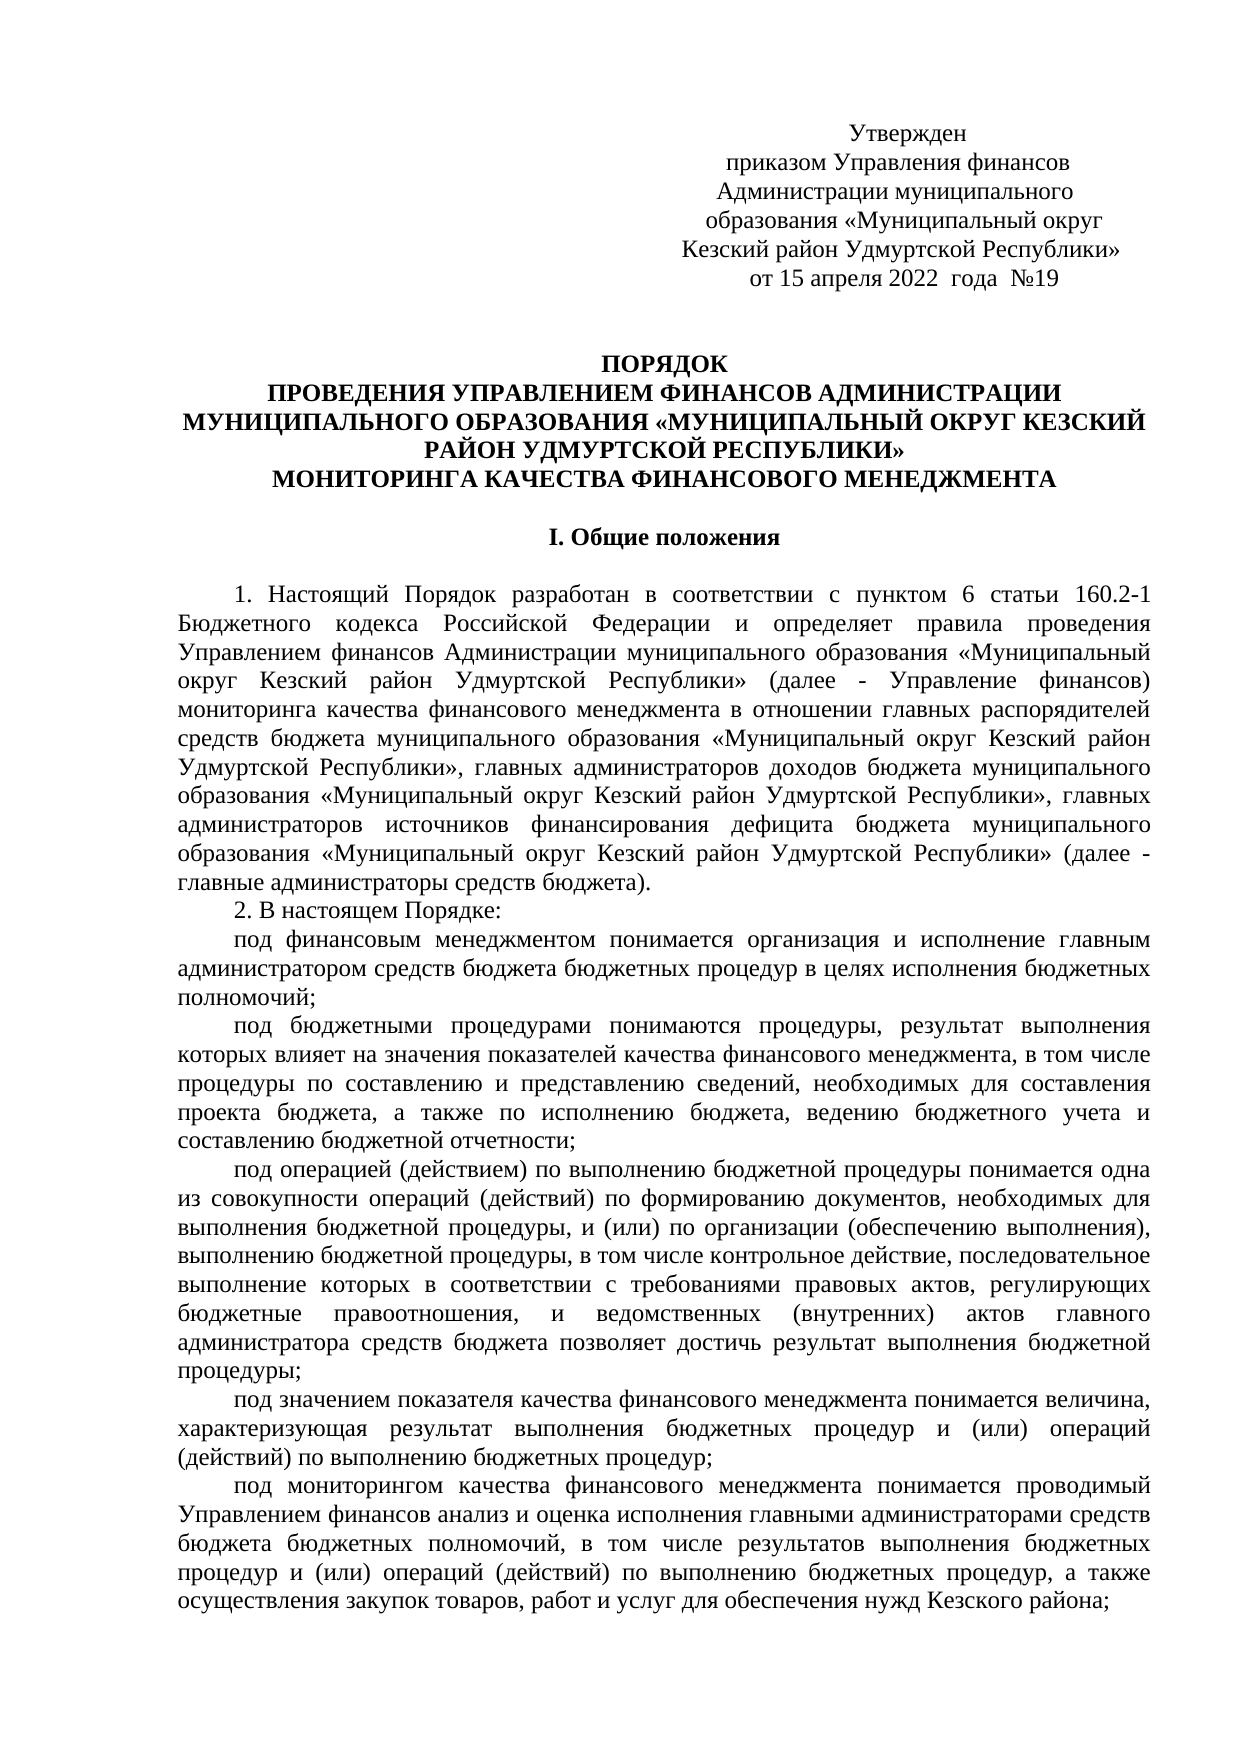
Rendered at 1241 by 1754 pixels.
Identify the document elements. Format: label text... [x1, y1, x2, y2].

text 2. В настоящем Порядке: [177, 896, 1152, 924]
text под значением показателя качества финансового менеджмента понимается величина, характеризующая результат выполнения бюджетных процедур и (или) операций (действий) по выполнению бюджетных процедур; [177, 1384, 1152, 1471]
text под бюджетными процедурами понимаются процедуры, результат выполнения которых влияет на значения показателей качества финансового менеджмента, в том числе процедуры по составлению и представлению сведений, необходимых для составления проекта бюджета, а также по исполнению бюджета, ведению бюджетного учета и составлению бюджетной отчетности; [177, 1011, 1152, 1154]
text I. Общие положения [177, 522, 1152, 551]
text МОНИТОРИНГА КАЧЕСТВА ФИНАНСОВОГО МЕНЕДЖМЕНТА [177, 464, 1152, 493]
text под операцией (действием) по выполнению бюджетной процедуры понимается одна из совокупности операций (действий) по формированию документов, необходимых для выполнения бюджетной процедуры, и (или) по организации (обеспечению выполнения), выполнению бюджетной процедуры, в том числе контрольное действие, последовательное выполнение которых в соответствии с требованиями правовых актов, регулирующих бюджетные правоотношения, и ведомственных (внутренних) актов главного администратора средств бюджета позволяет достичь результат выполнения бюджетной процедуры; [177, 1154, 1152, 1384]
text ПОРЯДОК [177, 349, 1152, 378]
text под финансовым менеджментом понимается организация и исполнение главным администратором средств бюджета бюджетных процедур в целях исполнения бюджетных полномочий; [177, 924, 1152, 1011]
text приказом Управления финансов Администрации муниципального образования «Муниципальный округ [177, 147, 1150, 234]
text 1. Настоящий Порядок разработан в соответствии с пунктом 6 статьи 160.2-1 Бюджетного кодекса Российской Федерации и определяет правила проведения Управлением финансов Администрации муниципального образования «Муниципальный округ Кезский район Удмуртской Республики» (далее - Управление финансов) мониторинга качества финансового менеджмента в отношении главных распорядителей средств бюджета муниципального образования «Муниципальный округ Кезский район Удмуртской Республики», главных администраторов доходов бюджета муниципального образования «Муниципальный округ Кезский район Удмуртской Республики», главных администраторов источников финансирования дефицита бюджета муниципального образования «Муниципальный округ Кезский район Удмуртской Республики» (далее - главные администраторы средств бюджета). [177, 579, 1152, 896]
text Утвержден [177, 118, 1150, 147]
text Кезский район Удмуртской Республики» от 15 апреля 2022 года №19 [177, 234, 1150, 292]
text ПРОВЕДЕНИЯ УПРАВЛЕНИЕМ ФИНАНСОВ АДМИНИСТРАЦИИ МУНИЦИПАЛЬНОГО ОБРАЗОВАНИЯ «МУНИЦИПАЛЬНЫЙ ОКРУГ КЕЗСКИЙ РАЙОН УДМУРТСКОЙ РЕСПУБЛИКИ» [177, 378, 1152, 464]
text под мониторингом качества финансового менеджмента понимается проводимый Управлением финансов анализ и оценка исполнения главными администраторами средств бюджета бюджетных полномочий, в том числе результатов выполнения бюджетных процедур и (или) операций (действий) по выполнению бюджетных процедур, а также осуществления закупок товаров, работ и услуг для обеспечения нужд Кезского района; [177, 1471, 1152, 1614]
